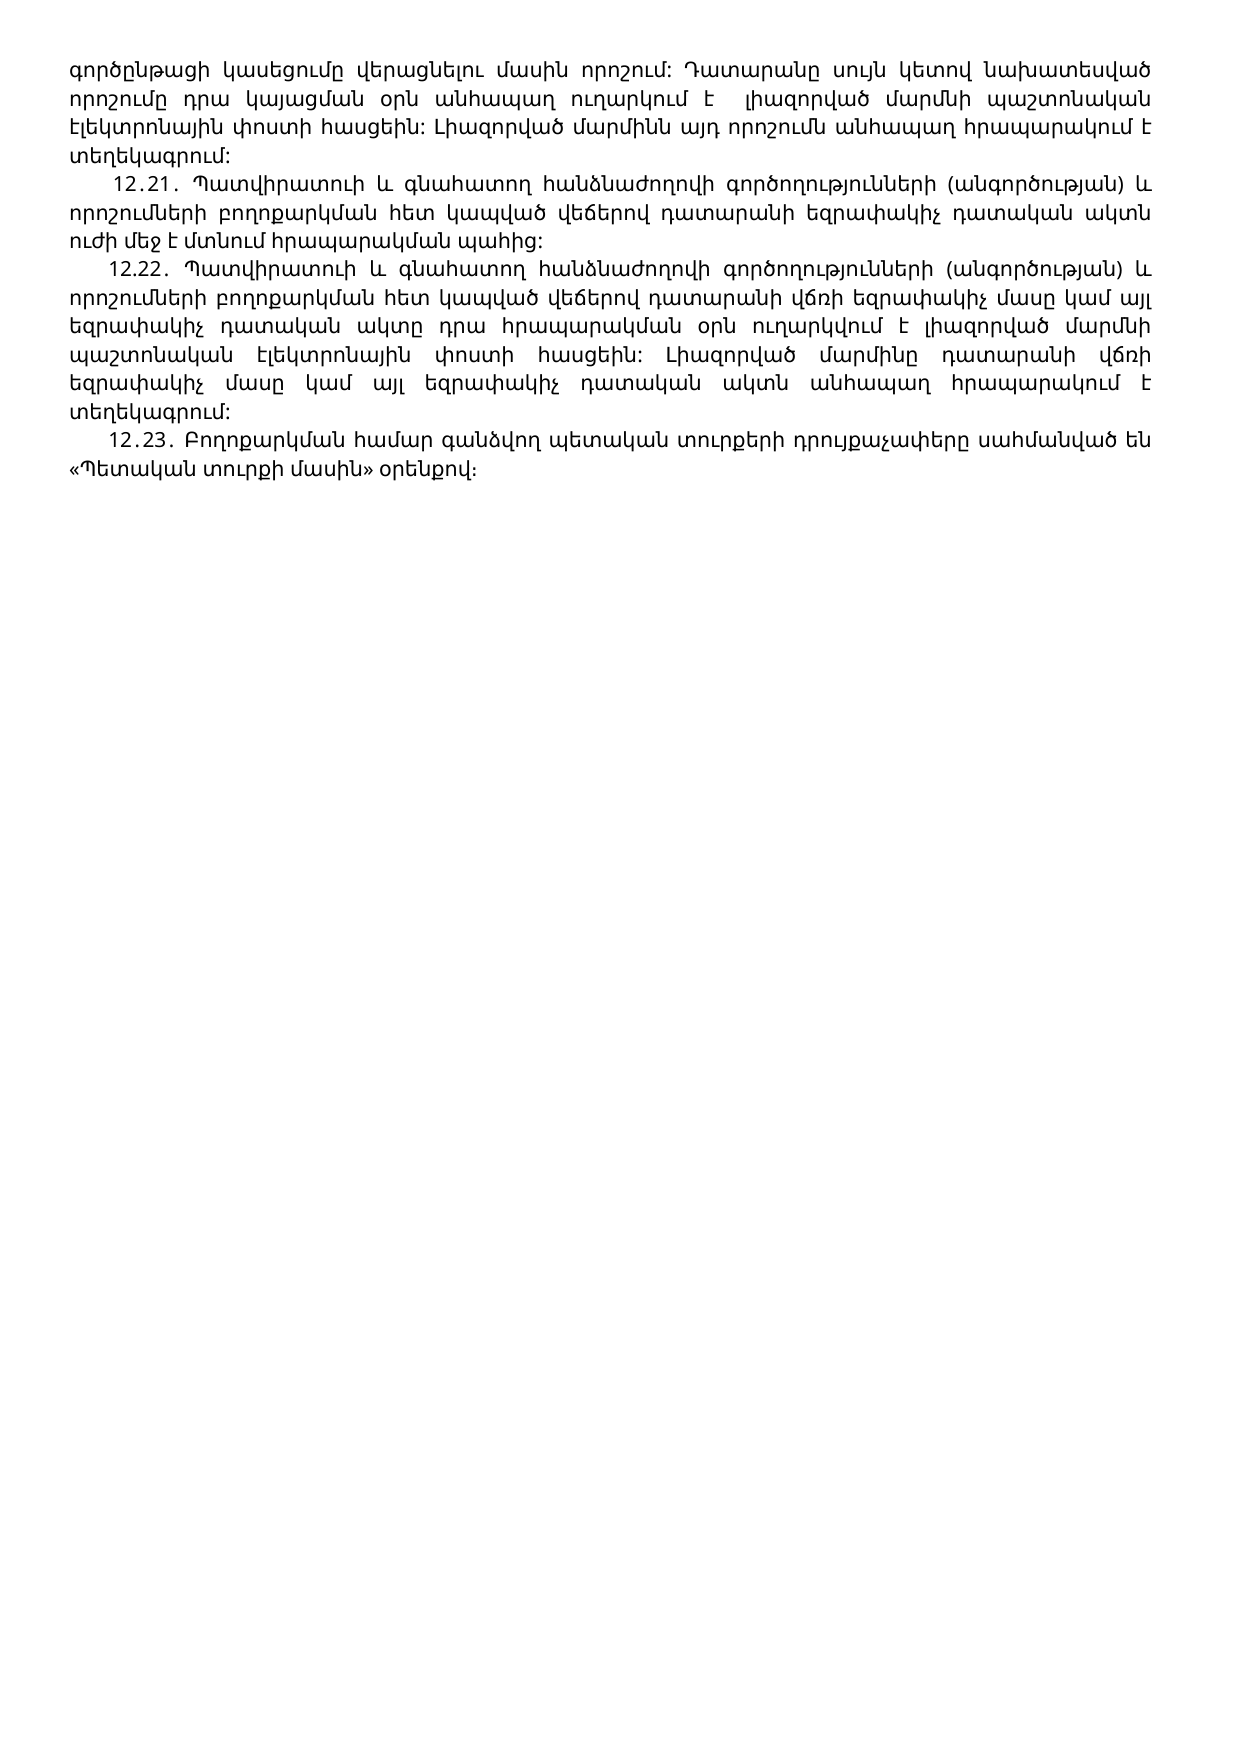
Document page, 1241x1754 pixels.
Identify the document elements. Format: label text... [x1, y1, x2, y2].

text 12․23․ Բողոքարկման համար գանձվող պետական տուրքերի դրույքաչափերը սահմանված են «Պետական տուրքի մասին» օրենքով։ [69, 425, 1152, 482]
text 12․21․ Պատվիրատուի և գնահատող հանձնաժողովի գործողությունների (անգործության) և որոշումների բողոքարկման հետ կապված վեճերով դատարանի եզրափակիչ դատական ակտն ուժի մեջ է մտնում հրապարակման պահից: [69, 169, 1152, 254]
text 12.22․ Պատվիրատուի և գնահատող հանձնաժողովի գործողությունների (անգործության) և որոշումների բողոքարկման հետ կապված վեճերով դատարանի վճռի եզրափակիչ մասը կամ այլ եզրափակիչ դատական ակտը դրա հրապարակման օրն ուղարկվում է լիազորված մարմնի պաշտոնական էլեկտրոնային փոստի հասցեին: Լիազորված մարմինը դատարանի վճռի եզրափակիչ մասը կամ այլ եզրափակիչ դատական ակտն անհապաղ հրապարակում է տեղեկագրում: [69, 254, 1152, 425]
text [69, 56, 1152, 169]
